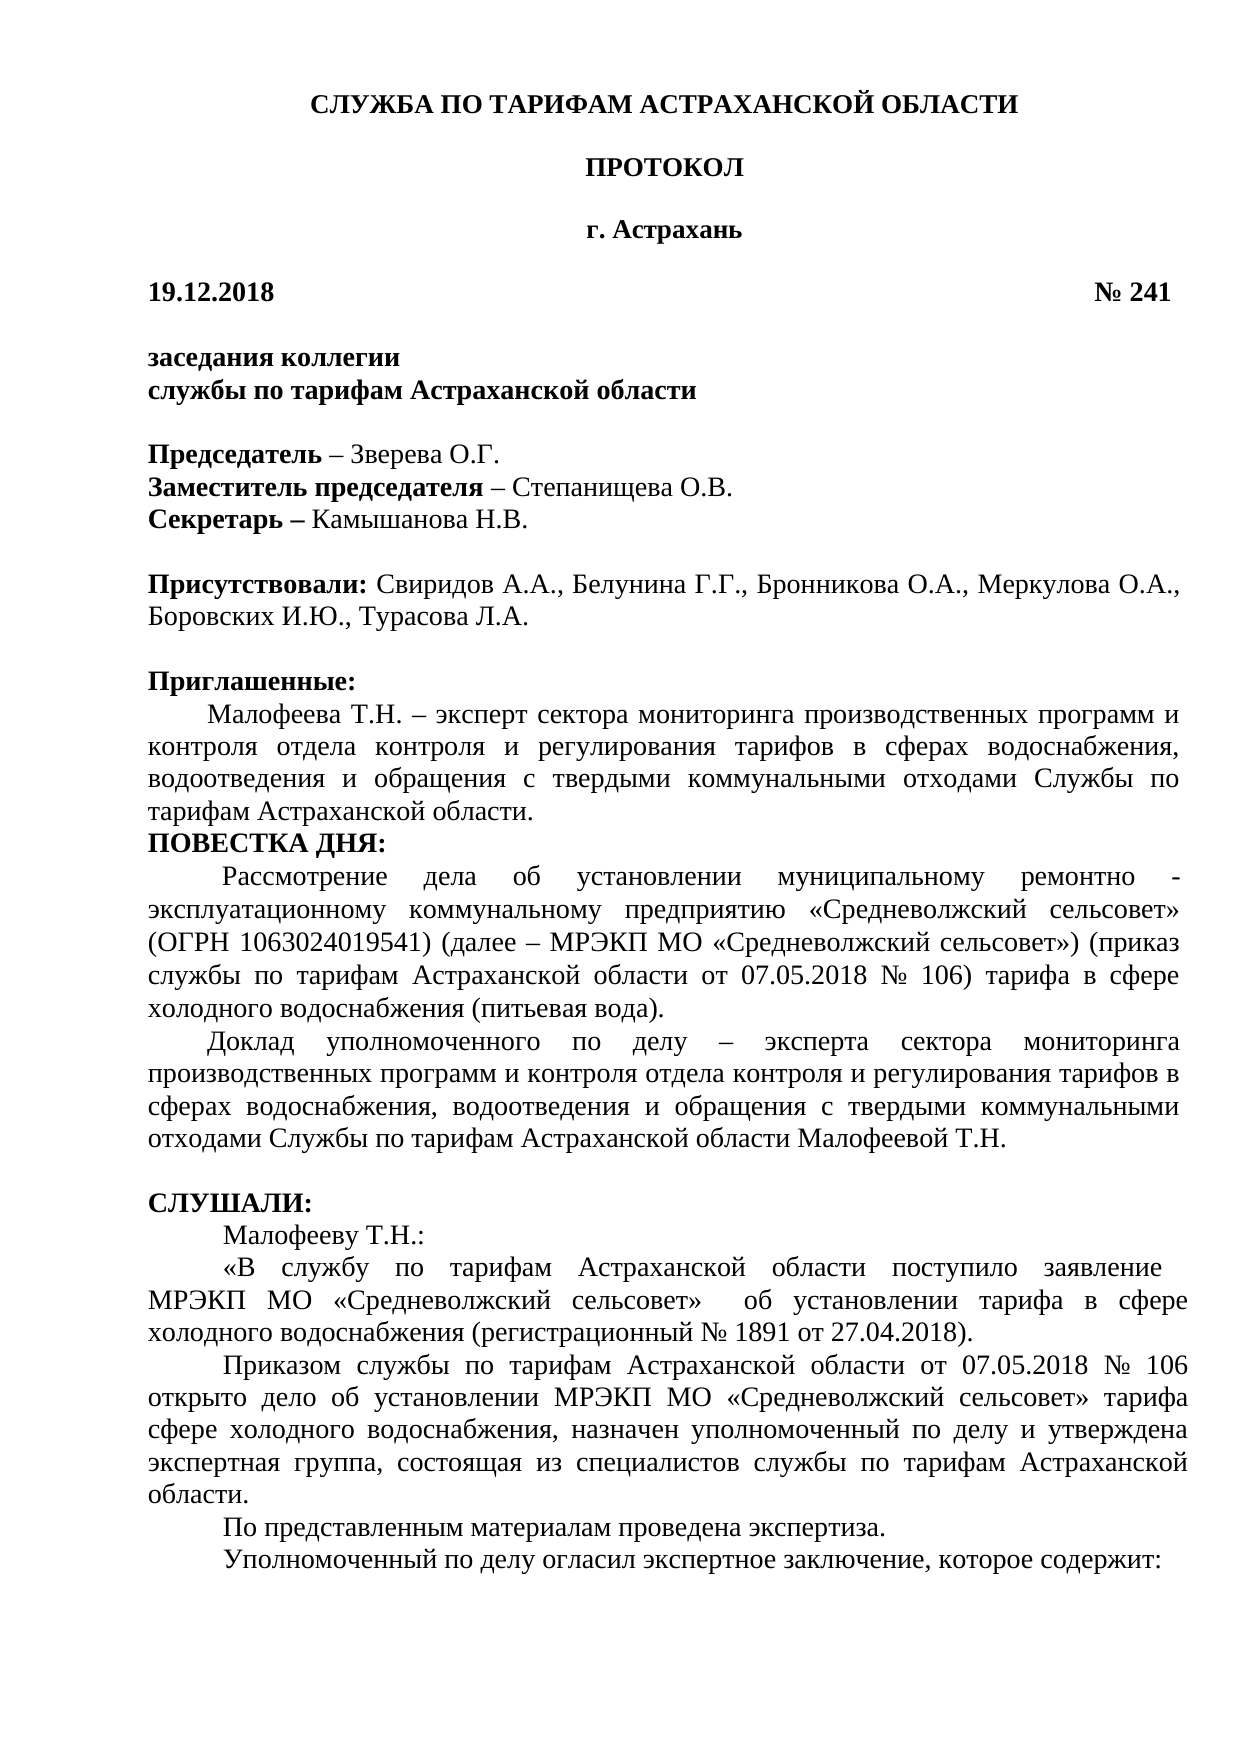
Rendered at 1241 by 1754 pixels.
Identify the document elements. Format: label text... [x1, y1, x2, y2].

text Секретарь – Камышанова Н.В. [148, 502, 1181, 535]
text ПОВЕСТКА ДНЯ: [148, 826, 1181, 859]
text 19.12.2018 № 241 [148, 276, 1181, 308]
text «В службу по тарифам Астраханской области поступило заявление МРЭКП МО «Средневолжский сельсовет» об установлении тарифа в сфере холодного водоснабжения (регистрационный № 1891 от 27.04.2018). [148, 1251, 1189, 1348]
text СЛУШАЛИ: [148, 1186, 1181, 1218]
text г. Астрахань [148, 213, 1181, 244]
text Приказом службы по тарифам Астраханской области от 07.05.2018 № 106 открыто дело об установлении МРЭКП МО «Средневолжский сельсовет» тарифа сфере холодного водоснабжения, назначен уполномоченный по делу и утверждена экспертная группа, состоящая из специалистов службы по тарифам Астраханской области. [148, 1348, 1189, 1510]
text СЛУЖБА ПО ТАРИФАМ АСТРАХАНСКОЙ ОБЛАСТИ [148, 89, 1181, 120]
text Присутствовали: Свиридов А.А., Белунина Г.Г., Бронникова О.А., Меркулова О.А., Боровских И.Ю., Турасова Л.А. [148, 567, 1181, 632]
text Рассмотрение дела об установлении муниципальному ремонтно - эксплуатационному коммунальному предприятию «Средневолжский сельсовет» (ОГРН 1063024019541) (далее – МРЭКП МО «Средневолжский сельсовет») (приказ службы по тарифам Астраханской области от 07.05.2018 № 106) тарифа в сфере холодного водоснабжения (питьевая вода). [148, 859, 1181, 1024]
text Председатель – Зверева О.Г. [148, 437, 1181, 470]
text Доклад уполномоченного по делу – эксперта сектора мониторинга производственных программ и контроля отдела контроля и регулирования тарифов в сферах водоснабжения, водоотведения и обращения с твердыми коммунальными отходами Службы по тарифам Астраханской области Малофеевой Т.Н. [148, 1024, 1181, 1153]
text заседания коллегии [148, 340, 1181, 373]
text Приглашенные: [148, 664, 1181, 697]
text службы по тарифам Астраханской области [148, 373, 1181, 405]
text Малофееву Т.Н.: [148, 1218, 1181, 1251]
text Заместитель председателя – Степанищева О.В. [148, 470, 1181, 502]
text По представленным материалам проведена экспертиза. [148, 1510, 1189, 1542]
text ПРОТОКОЛ [148, 151, 1181, 182]
text Малофеева Т.Н. – эксперт сектора мониторинга производственных программ и контроля отдела контроля и регулирования тарифов в сферах водоснабжения, водоотведения и обращения с твердыми коммунальными отходами Службы по тарифам Астраханской области. [148, 697, 1181, 826]
text Уполномоченный по делу огласил экспертное заключение, которое содержит: [148, 1542, 1189, 1574]
